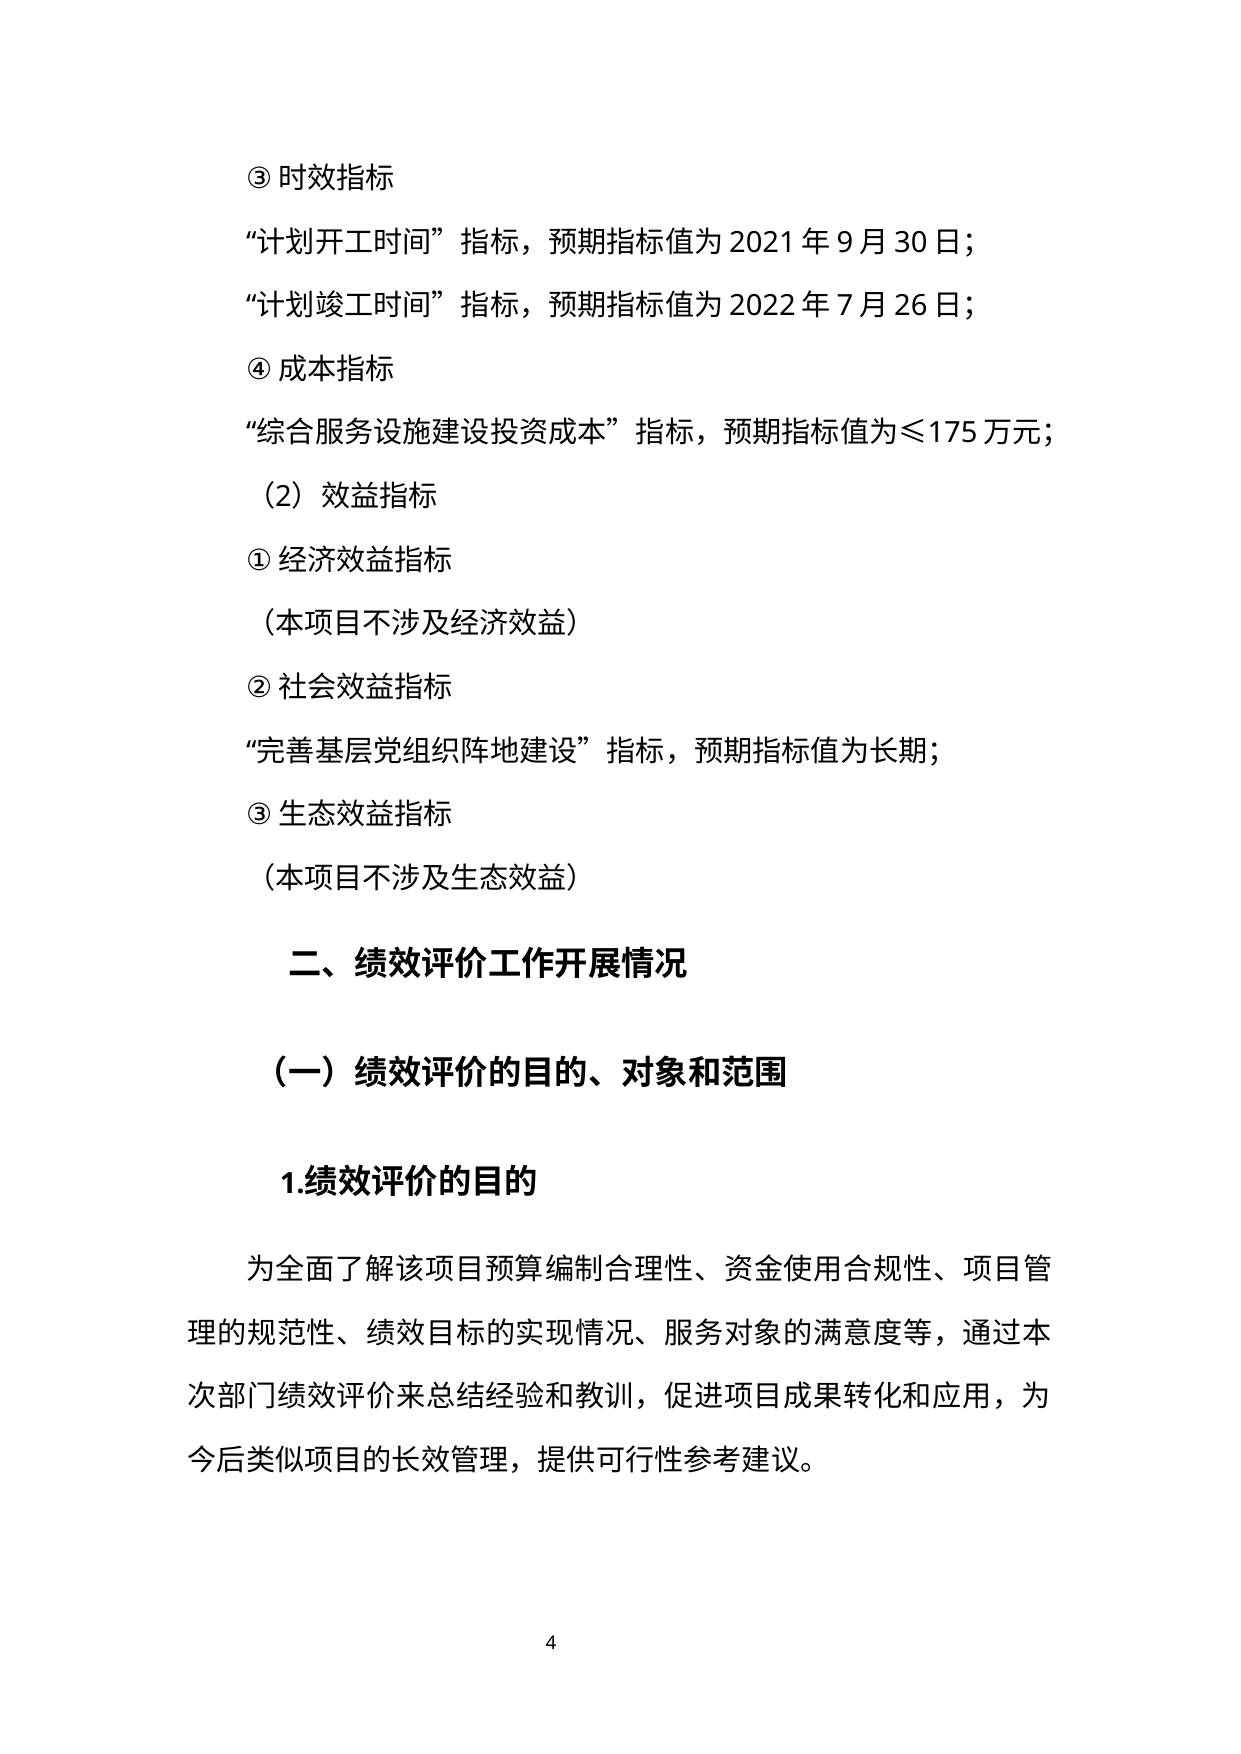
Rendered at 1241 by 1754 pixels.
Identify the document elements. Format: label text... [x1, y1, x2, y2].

subtitle 1.绩效评价的目的 [187, 1136, 1053, 1221]
text ②社会效益指标 [187, 664, 1053, 706]
subtitle 绩效评价的目的、对象和范围 [187, 1027, 1053, 1112]
text ①经济效益指标 [187, 536, 1053, 579]
text （2）效益指标 [187, 473, 1053, 515]
text “综合服务设施建设投资成本”指标，预期指标值为≤175万元； [187, 409, 1053, 452]
text ③时效指标 [187, 154, 1053, 197]
subtitle 二、绩效评价工作开展情况 [187, 918, 1053, 1003]
text “完善基层党组织阵地建设”指标，预期指标值为长期； [187, 727, 1053, 770]
text ③生态效益指标 [187, 791, 1053, 833]
text “计划竣工时间”指标，预期指标值为2022年7月26日； [187, 282, 1053, 324]
text 为全面了解该项目预算编制合理性、资金使用合规性、项目管理的规范性、绩效目标的实现情况、服务对象的满意度等，通过本次部门绩效评价来总结经验和教训，促进项目成果转化和应用，为今后类似项目的长效管理，提供可行性参考建议。 [187, 1245, 1053, 1479]
text “计划开工时间”指标，预期指标值为2021年9月30日； [187, 218, 1053, 261]
text （本项目不涉及经济效益） [187, 600, 1053, 642]
text （本项目不涉及生态效益） [187, 854, 1053, 897]
text ④成本指标 [187, 345, 1053, 388]
